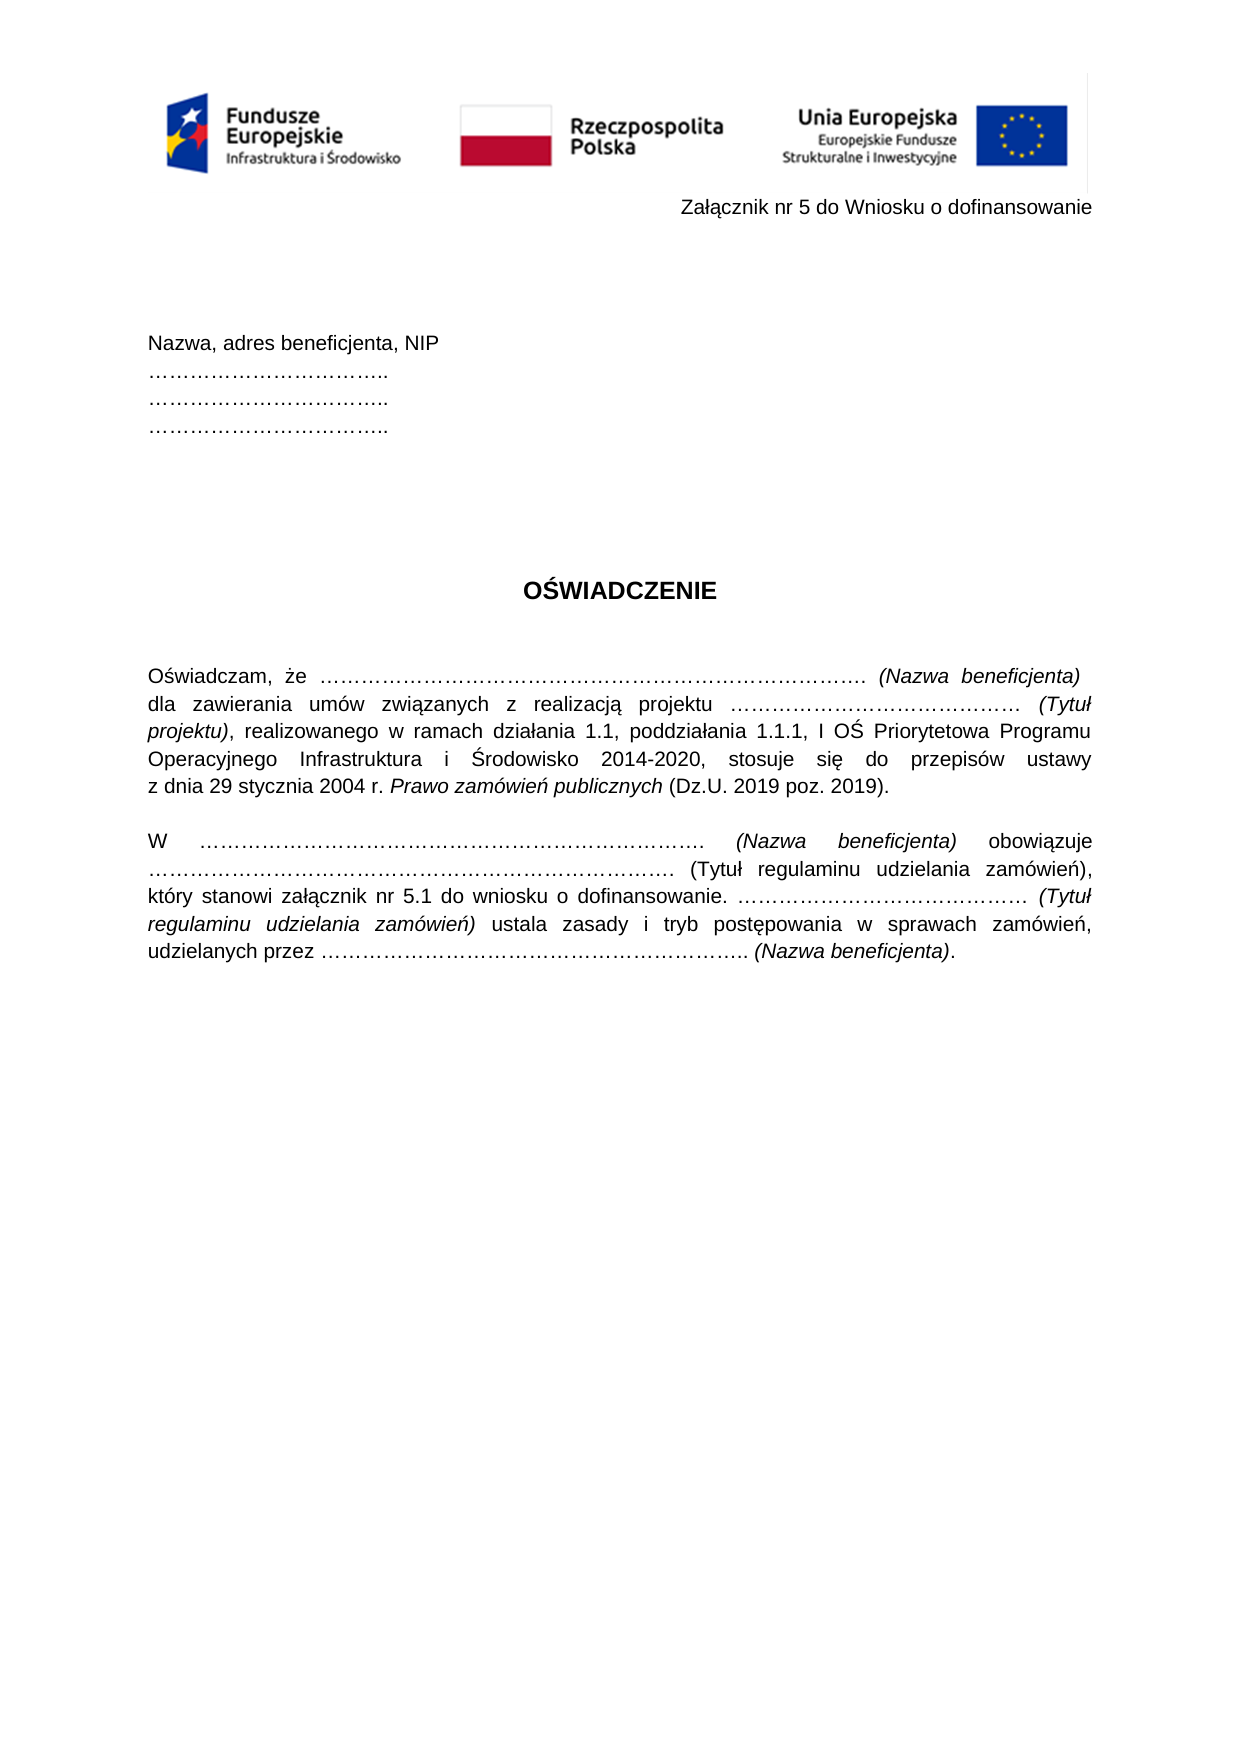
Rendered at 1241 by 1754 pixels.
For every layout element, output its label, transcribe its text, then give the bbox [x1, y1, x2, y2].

text Nazwa, adres beneficjenta, NIP [148, 331, 1093, 355]
text …………………………….. [148, 358, 1093, 382]
text …………………………….. [148, 386, 1093, 410]
picture [147, 73, 1088, 196]
text Oświadczam, że ……………………………………………………………………. (Nazwa beneficjenta) dla zawierania umów związanych z realizacją projektu …………………………………… (Tytuł projektu), realizowanego w ramach działania 1.1, poddziałania 1.1.1, I OŚ Priorytetowa Programu Operacyjnego Infrastruktura i Środowisko 2014-2020, stosuje się do przepisów ustawy z dnia 29 stycznia 2004 r. Prawo zamówień publicznych (Dz.U. 2019 poz. 2019). [148, 664, 1093, 798]
text Załącznik nr 5 do Wniosku o dofinansowanie [590, 195, 1093, 219]
text …………………………….. [148, 413, 1093, 437]
text W ………………………………………………………………. (Nazwa beneficjenta) obowiązuje …………………………………………………………………. (Tytuł regulaminu udzielania zamówień), który stanowi załącznik nr 5.1 do wniosku o dofinansowanie. …………………………………… (Tytuł regulaminu udzielania zamówień) ustala zasady i tryb postępowania w sprawach zamówień, udzielanych przez …………………………………………………….. (Nazwa beneficjenta). [148, 829, 1093, 963]
text OŚWIADCZENIE [148, 576, 1093, 605]
